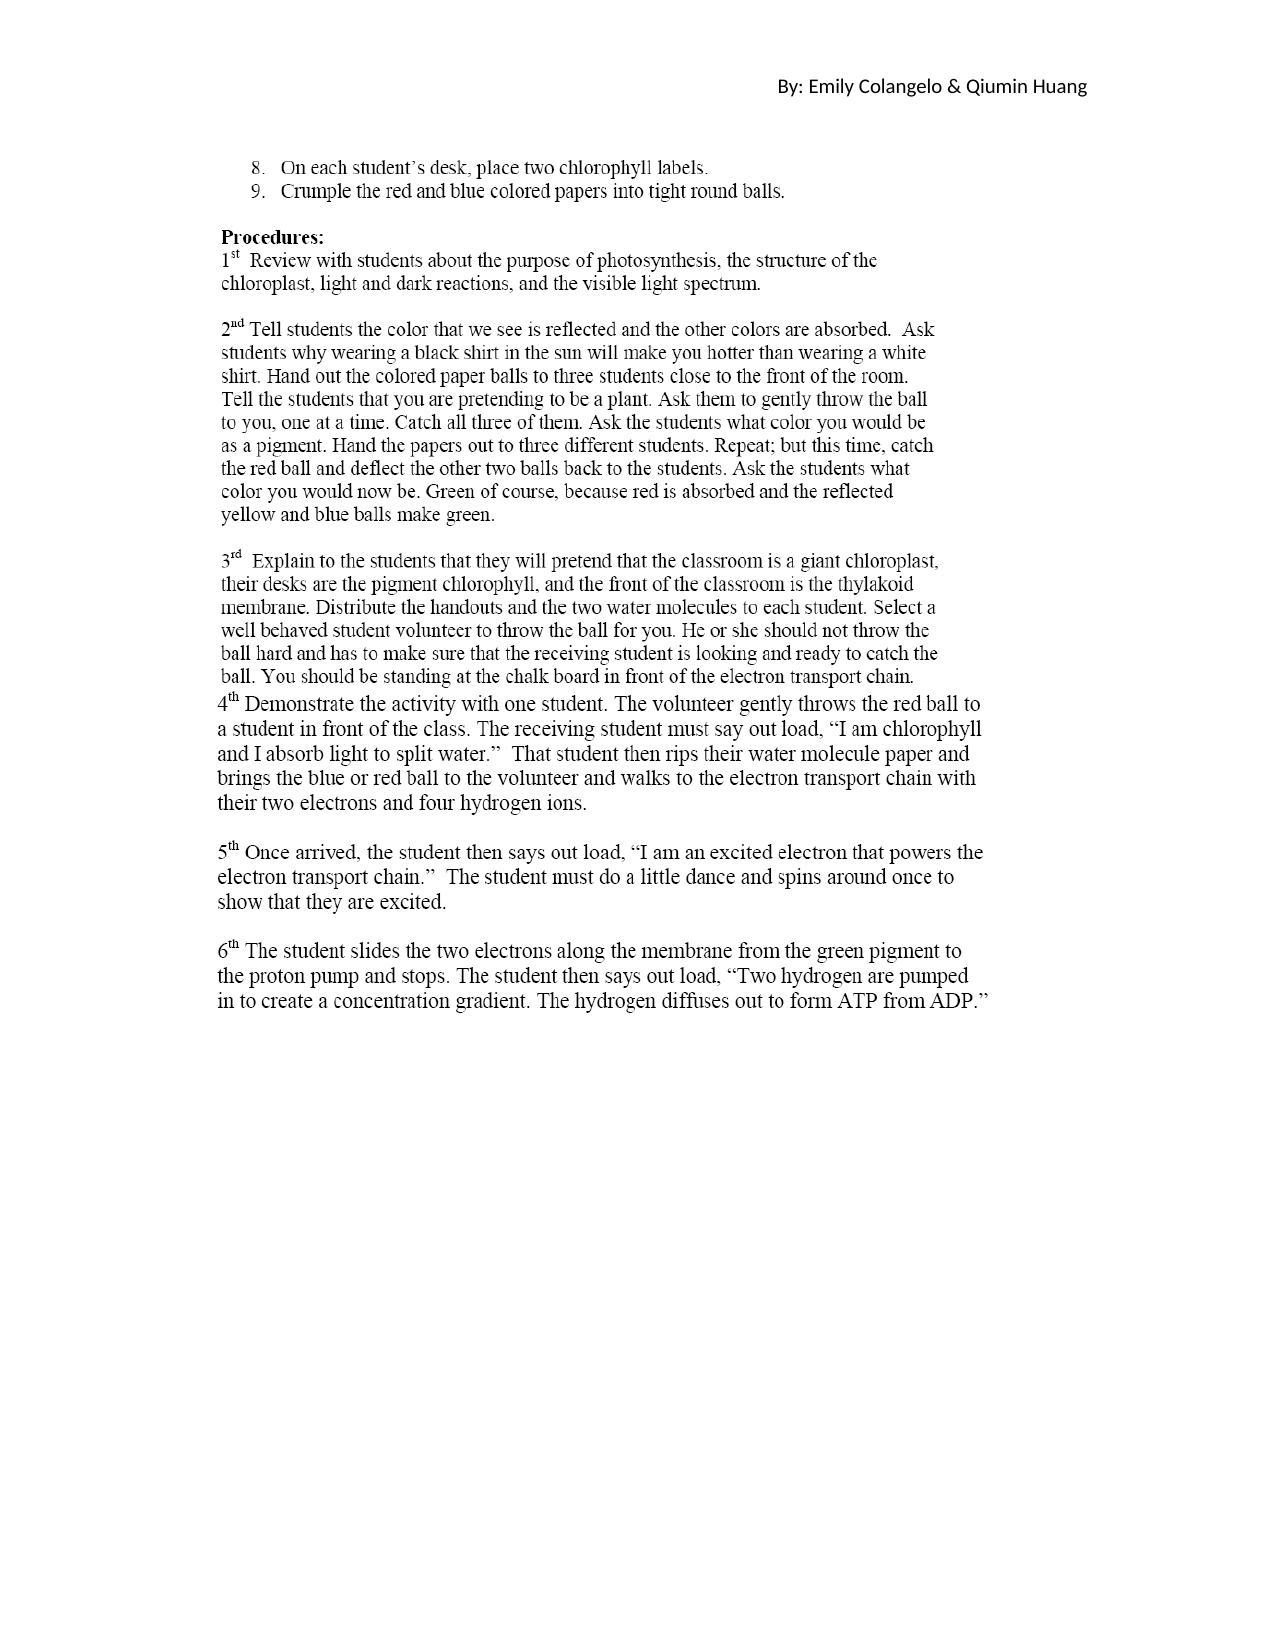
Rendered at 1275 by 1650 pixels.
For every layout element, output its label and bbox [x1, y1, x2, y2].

picture [187, 149, 1077, 1024]
